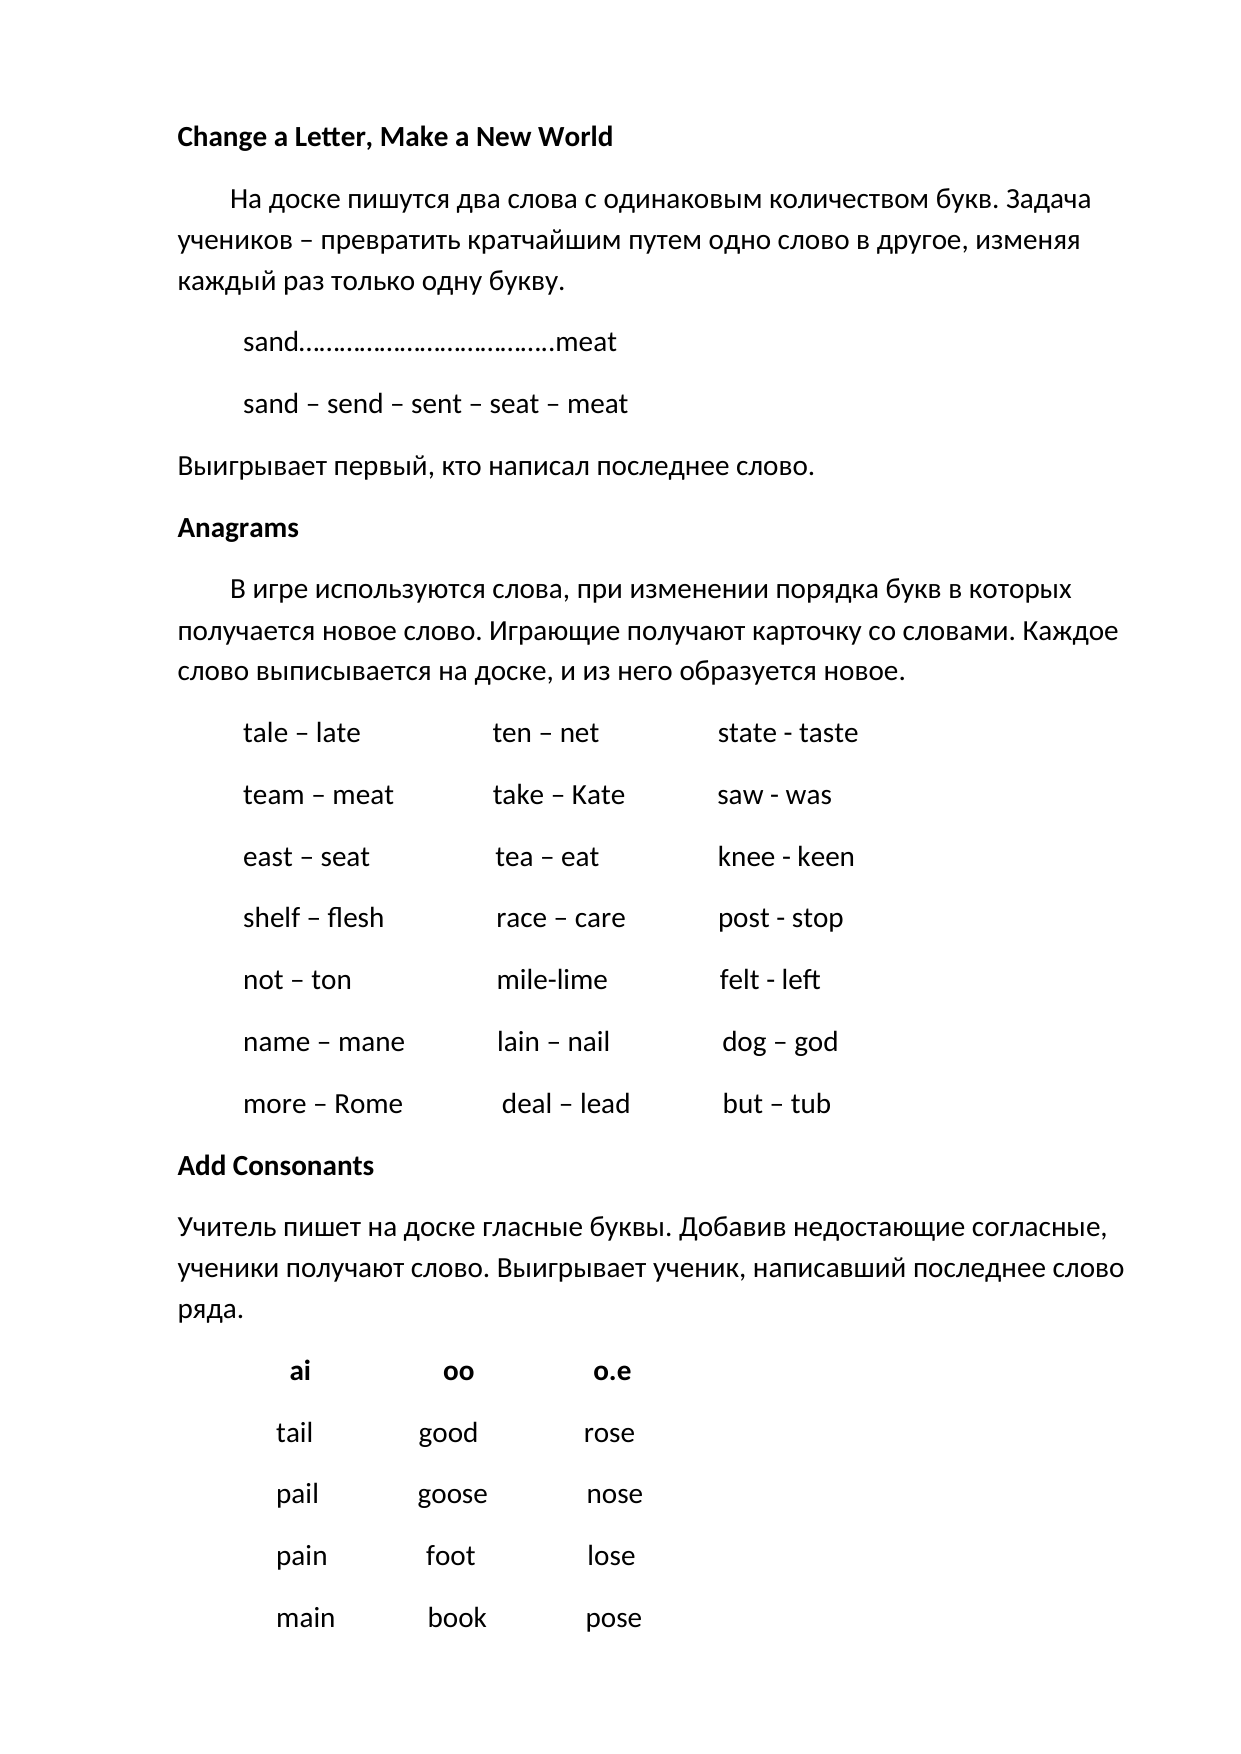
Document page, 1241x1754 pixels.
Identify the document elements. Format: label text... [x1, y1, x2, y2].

text not – ton mile-lime felt - left [177, 961, 1152, 997]
text east – seat tea – eat knee - keen [177, 838, 1152, 873]
text tail good rose [177, 1414, 1152, 1449]
text На доске пишутся два слова с одинаковым количеством букв. Задача учеников – превратить кратчайшим путем одно слово в другое, изменяя каждый раз только одну букву. [177, 180, 1152, 297]
text В игре используются слова, при изменении порядка букв в которых получается новое слово. Играющие получают карточку со словами. Каждое слово выписывается на доске, и из него образуется новое. [177, 571, 1152, 688]
text name – mane lain – nail dog – god [177, 1023, 1152, 1059]
text pain foot lose [177, 1537, 1152, 1573]
text Учитель пишет на доске гласные буквы. Добавив недостающие согласные, ученики получают слово. Выигрывает ученик, написавший последнее слово ряда. [177, 1208, 1152, 1326]
text main book pose [177, 1599, 1152, 1635]
text team – meat take – Kate saw - was [177, 776, 1152, 812]
text ai oo o.e [177, 1352, 1152, 1388]
text shelf – flesh race – care post - stop [177, 899, 1152, 935]
text Выигрывает первый, кто написал последнее слово. [177, 447, 1152, 483]
text sand………………………………..meat [177, 323, 1152, 359]
text Anagrams [177, 509, 1152, 544]
text Add Consonants [177, 1147, 1152, 1182]
text sand – send – sent – seat – meat [177, 385, 1152, 421]
text more – Rome deal – lead but – tub [177, 1085, 1152, 1121]
text pail goose nose [177, 1476, 1152, 1511]
text tale – late ten – net state - taste [177, 714, 1152, 750]
text Change a Letter, Make a New World [177, 118, 1152, 154]
